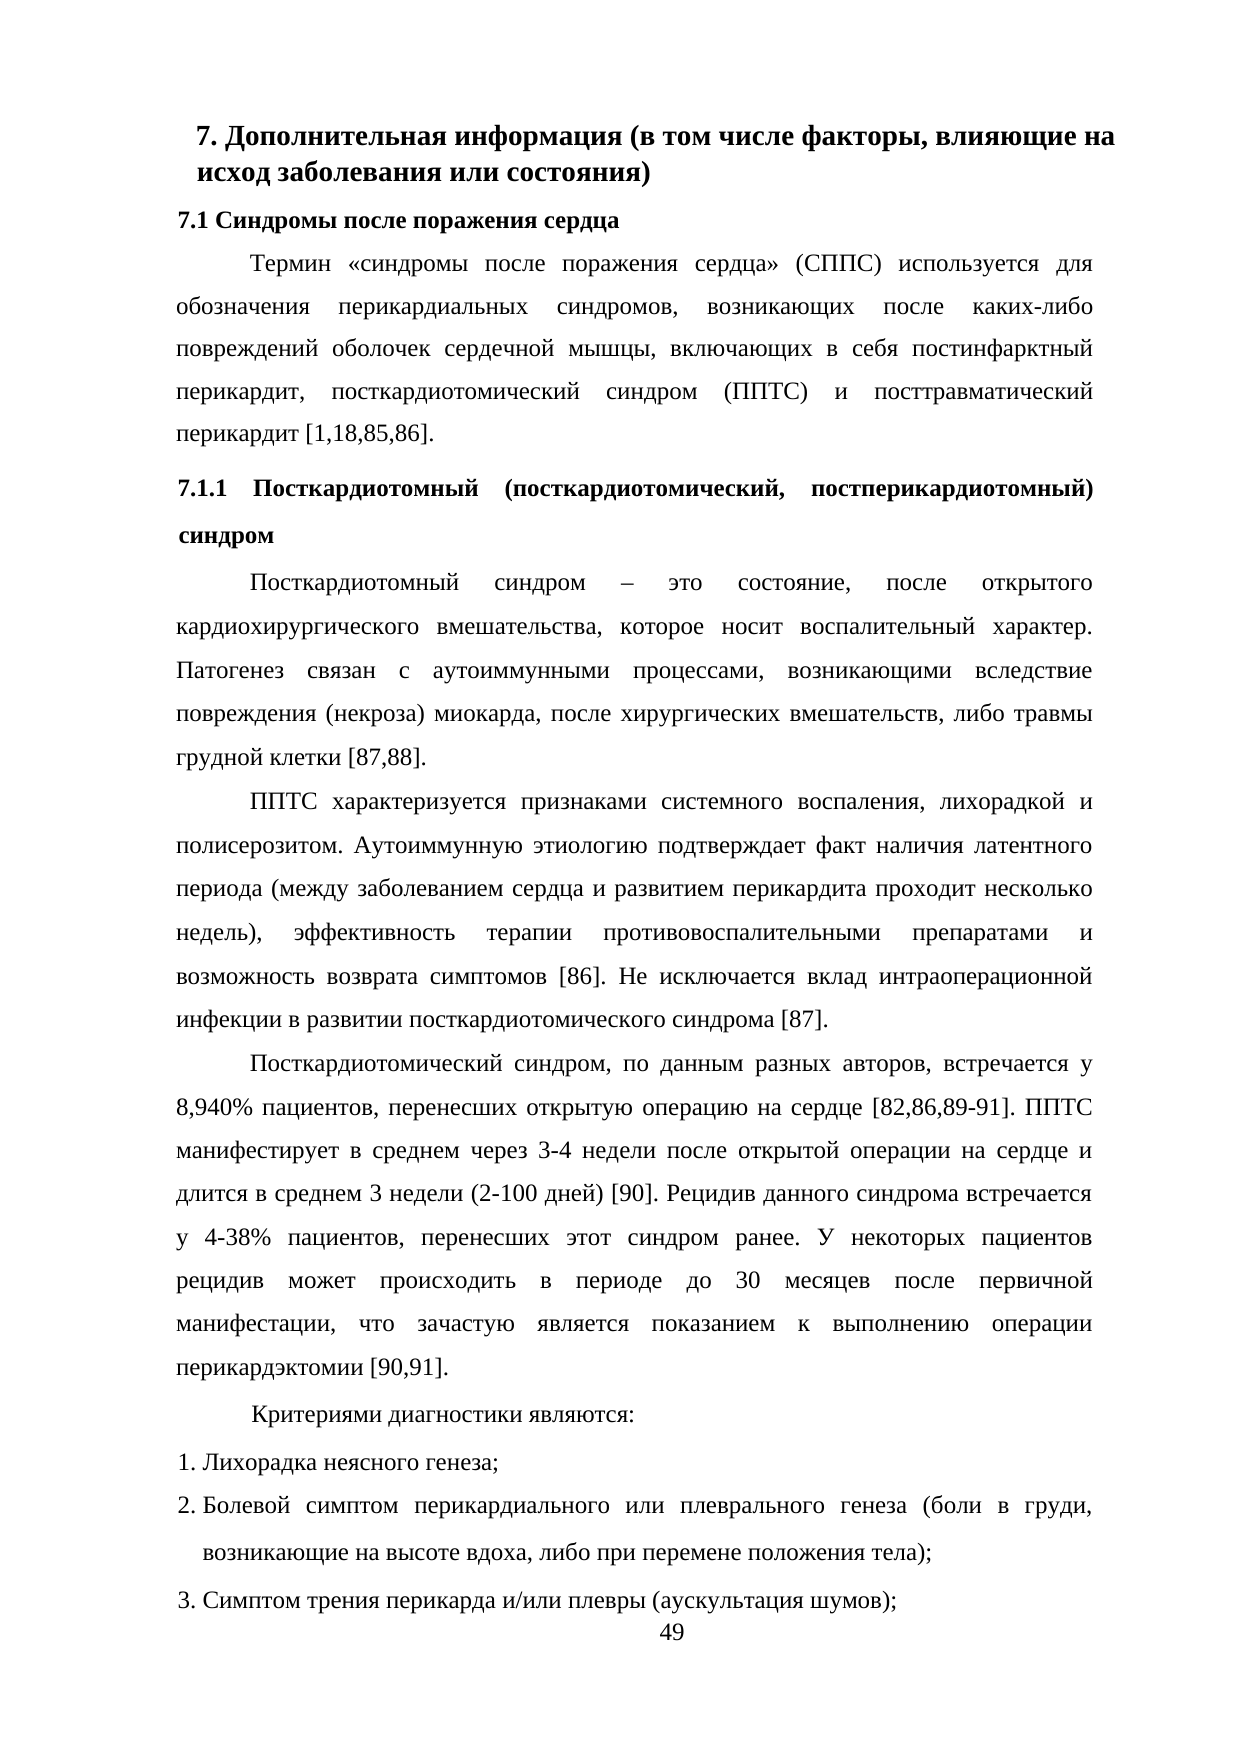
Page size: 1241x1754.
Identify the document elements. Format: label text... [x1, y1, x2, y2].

subtitle 7.1.1 Посткардиотомный (посткардиотомический, постперикардиотомный) синдром [177, 473, 1094, 549]
list Лихорадка неясного генеза; [177, 1447, 1093, 1476]
text Посткардиотомный синдром – это состояние, после открытого кардиохирургического вмешательства, которое носит воспалительный характер. Патогенез связан с аутоиммунными процессами, возникающими вследствие повреждения (некроза) миокарда, после хирургических вмешательств, либо травмы грудной клетки [87,88]. [176, 567, 1093, 771]
text Посткардиотомический синдром, по данным разных авторов, встречается у 8,940% пациентов, перенесших открытую операцию на сердце [82,86,89-91]. ППТС манифестирует в среднем через 3-4 недели после открытой операции на сердце и длится в среднем 3 недели (2-100 дней) [90]. Рецидив данного синдрома встречается у 4-38% пациентов, перенесших этот синдром ранее. У некоторых пациентов рецидив может происходить в периоде до 30 месяцев после первичной манифестации, что зачастую является показанием к выполнению операции перикардэктомии [90,91]. [176, 1048, 1093, 1381]
text Термин «синдромы после поражения сердца» (СППС) используется для обозначения перикардиальных синдромов, возникающих после каких-либо повреждений оболочек сердечной мышцы, включающих в себя постинфарктный перикардит, посткардиотомический синдром (ППТС) и посттравматический перикардит [1,18,85,86]. [176, 248, 1093, 447]
text ППТС характеризуется признаками системного воспаления, лихорадкой и полисерозитом. Аутоиммунную этиологию подтверждает факт наличия латентного периода (между заболеванием сердца и развитием перикардита проходит несколько недель), эффективность терапии противовоспалительными препаратами и возможность возврата симптомов [86]. Не исключается вклад интраоперационной инфекции в развитии посткардиотомического синдрома [87]. [176, 786, 1093, 1033]
list Симптом трения перикарда и/или плевры (аускультация шумов); [177, 1585, 1093, 1614]
text Критериями диагностики являются: [251, 1399, 1093, 1428]
subtitle 7.1 Синдромы после поражения сердца [177, 205, 1094, 234]
list Болевой симптом перикардиального или плеврального генеза (боли в груди, возникающие на высоте вдоха, либо при перемене положения тела); [177, 1490, 1093, 1566]
subtitle 7. Дополнительная информация (в том числе факторы, влияющие на исход заболевания или состояния) [196, 118, 1171, 188]
